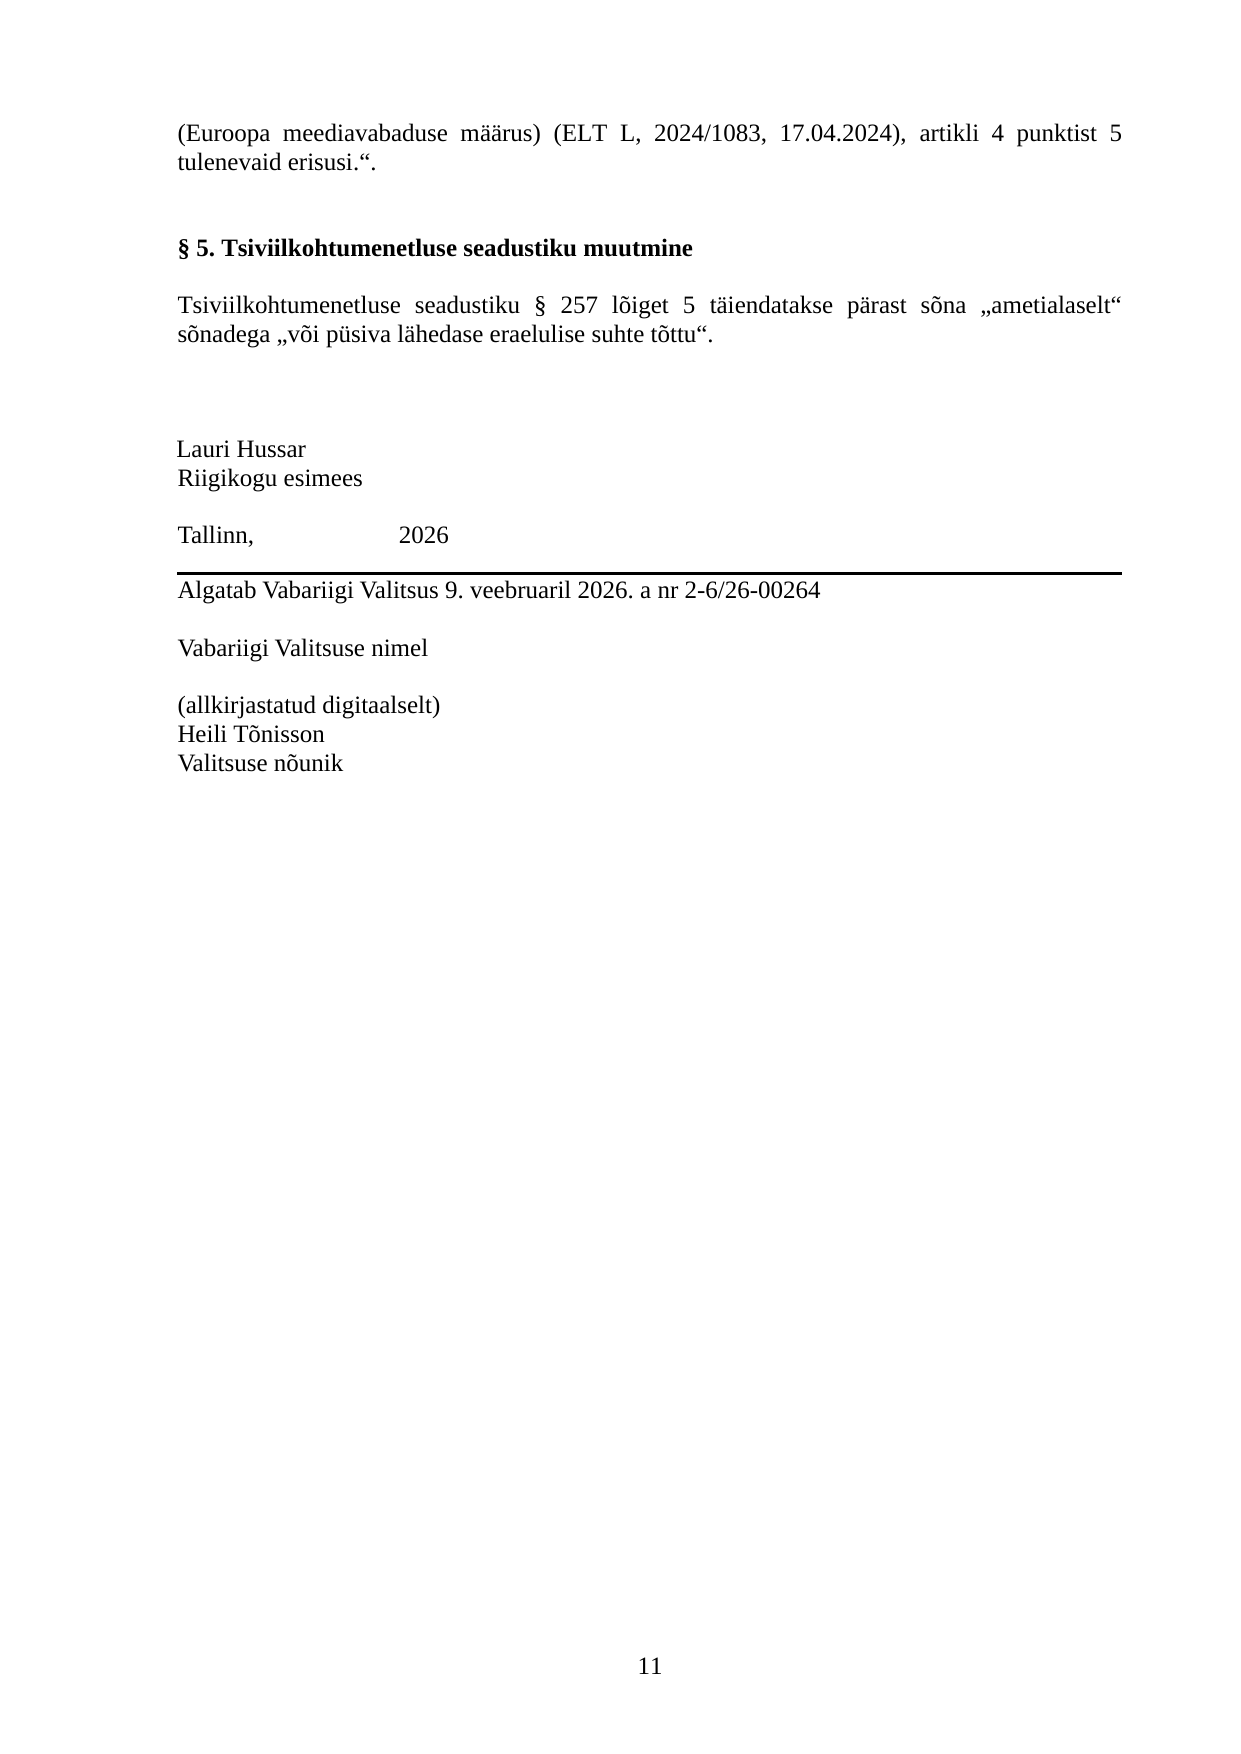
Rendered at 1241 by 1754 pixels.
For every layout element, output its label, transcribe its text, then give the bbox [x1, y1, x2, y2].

text Valitsuse nõunik [177, 748, 1122, 777]
text Riigikogu esimees [177, 463, 1122, 492]
text Lauri Hussar [176, 434, 1122, 463]
text Heili Tõnisson [177, 719, 1122, 748]
text Vabariigi Valitsuse nimel [177, 633, 1122, 662]
text (allkirjastatud digitaalselt) [177, 690, 1122, 719]
text § 5. Tsiviilkohtumenetluse seadustiku muutmine [177, 233, 1122, 262]
text Tallinn, 2026 [177, 521, 1122, 572]
text Tsiviilkohtumenetluse seadustiku § 257 lõiget 5 täiendatakse pärast sõna „ametialaselt“ sõnadega „või püsiva lähedase eraelulise suhte tõttu“. [177, 291, 1122, 348]
text Algatab Vabariigi Valitsus 9. veebruaril 2026. a nr 2-6/26-00264 [177, 575, 1122, 604]
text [177, 118, 1122, 176]
